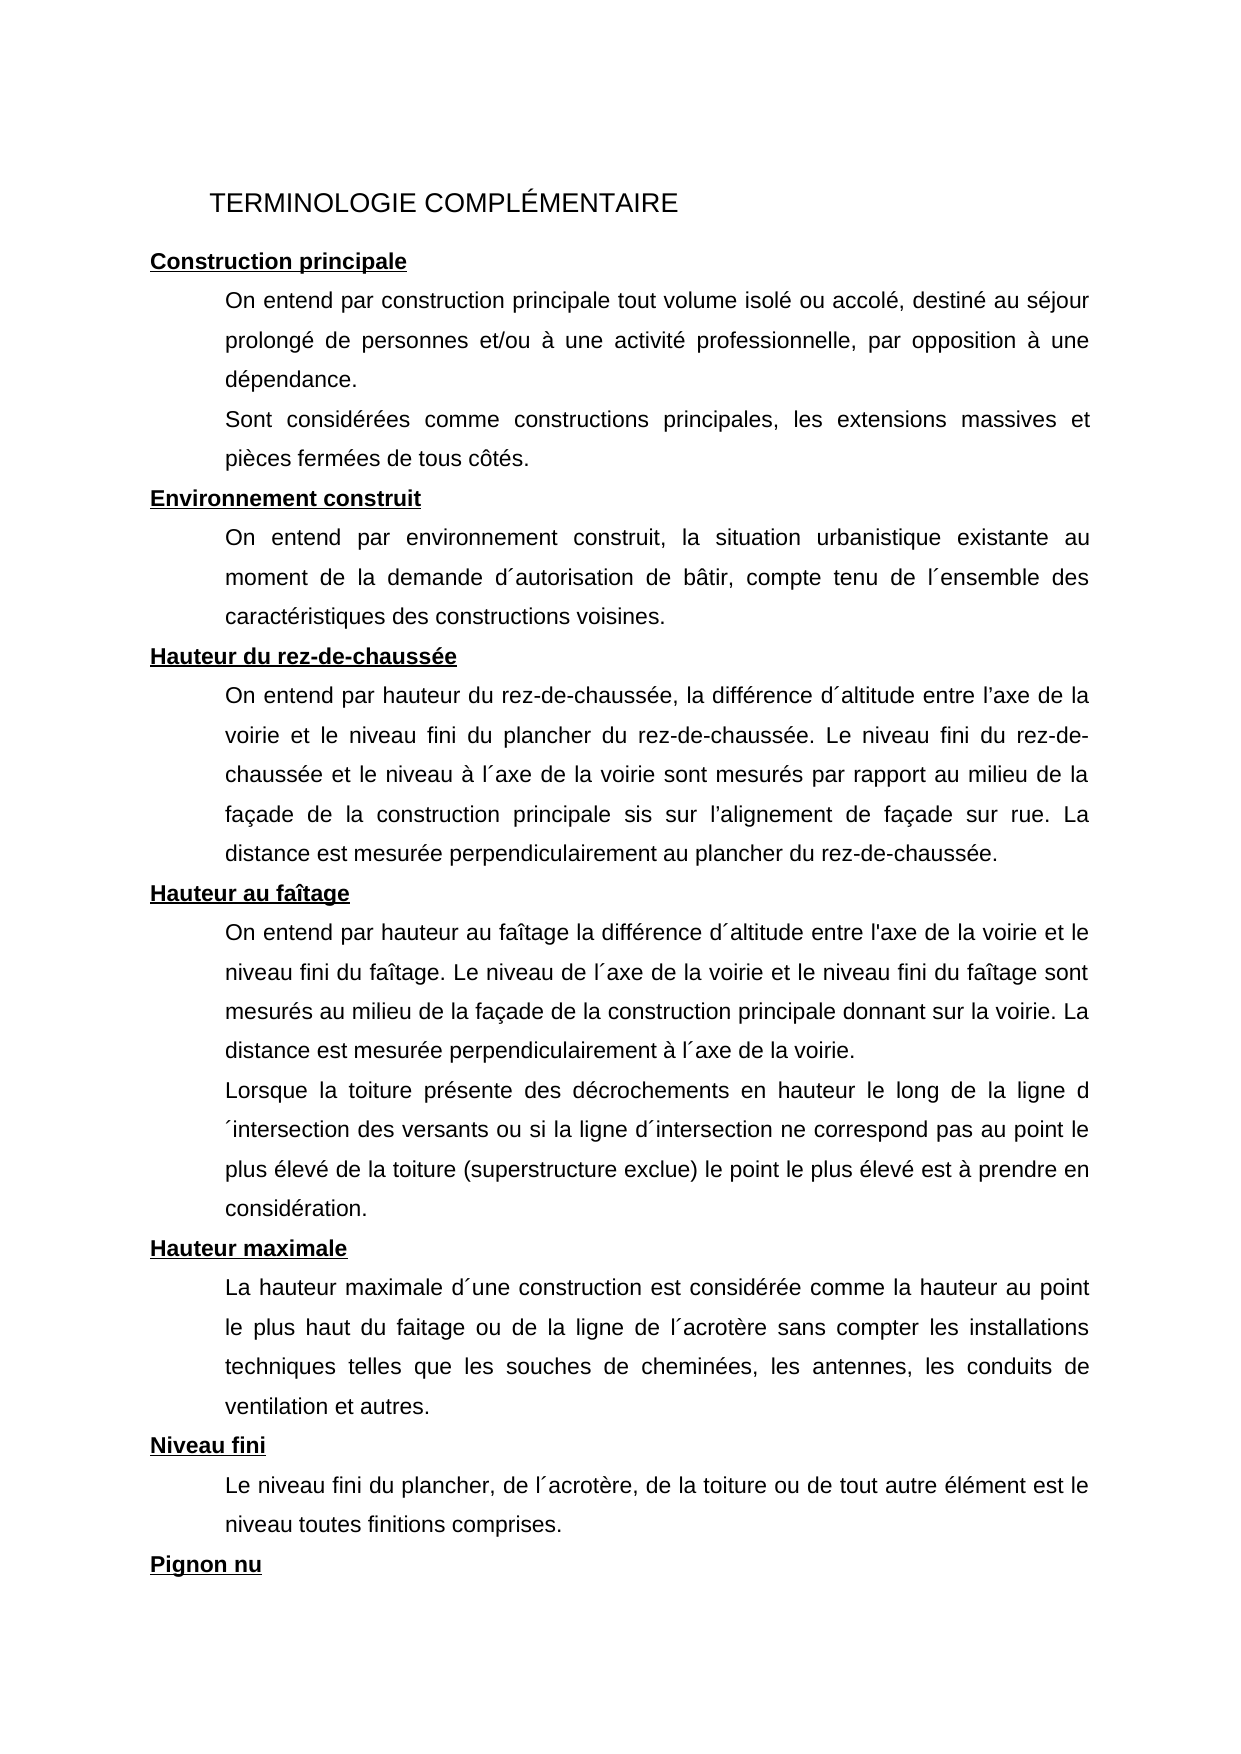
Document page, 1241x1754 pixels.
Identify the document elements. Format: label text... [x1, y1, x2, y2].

text Pignon nu [150, 1551, 1090, 1577]
text La hauteur maximale d´une construction est considérée comme la hauteur au point le plus haut du faitage ou de la ligne de l´acrotère sans compter les installations techniques telles que les souches de cheminées, les antennes, les conduits de ventilation et autres. [225, 1274, 1090, 1419]
text Sont considérées comme constructions principales, les extensions massives et pièces fermées de tous côtés. [225, 406, 1090, 472]
text Hauteur maximale [150, 1235, 1090, 1261]
text Lorsque la toiture présente des décrochements en hauteur le long de la ligne d´intersection des versants ou si la ligne d´intersection ne correspond pas au point le plus élevé de la toiture (superstructure exclue) le point le plus élevé est à prendre en considération. [225, 1077, 1090, 1222]
text Le niveau fini du plancher, de l´acrotère, de la toiture ou de tout autre élément est le niveau toutes finitions comprises. [225, 1472, 1090, 1538]
text On entend par environnement construit, la situation urbanistique existante au moment de la demande d´autorisation de bâtir, compte tenu de l´ensemble des caractéristiques des constructions voisines. [225, 524, 1090, 629]
text Niveau fini [150, 1432, 1090, 1459]
text On entend par hauteur au faîtage la différence d´altitude entre l'axe de la voirie et le niveau fini du faîtage. Le niveau de l´axe de la voirie et le niveau fini du faîtage sont mesurés au milieu de la façade de la construction principale donnant sur la voirie. La distance est mesurée perpendiculairement à l´axe de la voirie. [225, 919, 1090, 1064]
text Construction principale [150, 248, 1090, 274]
text Environnement construit [150, 485, 1090, 511]
text On entend par construction principale tout volume isolé ou accolé, destiné au séjour prolongé de personnes et/ou à une activité professionnelle, par opposition à une dépendance. [225, 287, 1090, 393]
text Hauteur au faîtage [150, 879, 1090, 906]
text On entend par hauteur du rez-de-chaussée, la différence d´altitude entre l’axe de la voirie et le niveau fini du plancher du rez-de-chaussée. Le niveau fini du rez-de-chaussée et le niveau à l´axe de la voirie sont mesurés par rapport au milieu de la façade de la construction principale sis sur l’alignement de façade sur rue. La distance est mesurée perpendiculairement au plancher du rez-de-chaussée. [225, 682, 1090, 866]
title Terminologie complémentaire [209, 187, 1090, 219]
text Hauteur du rez-de-chaussée [150, 643, 1090, 669]
